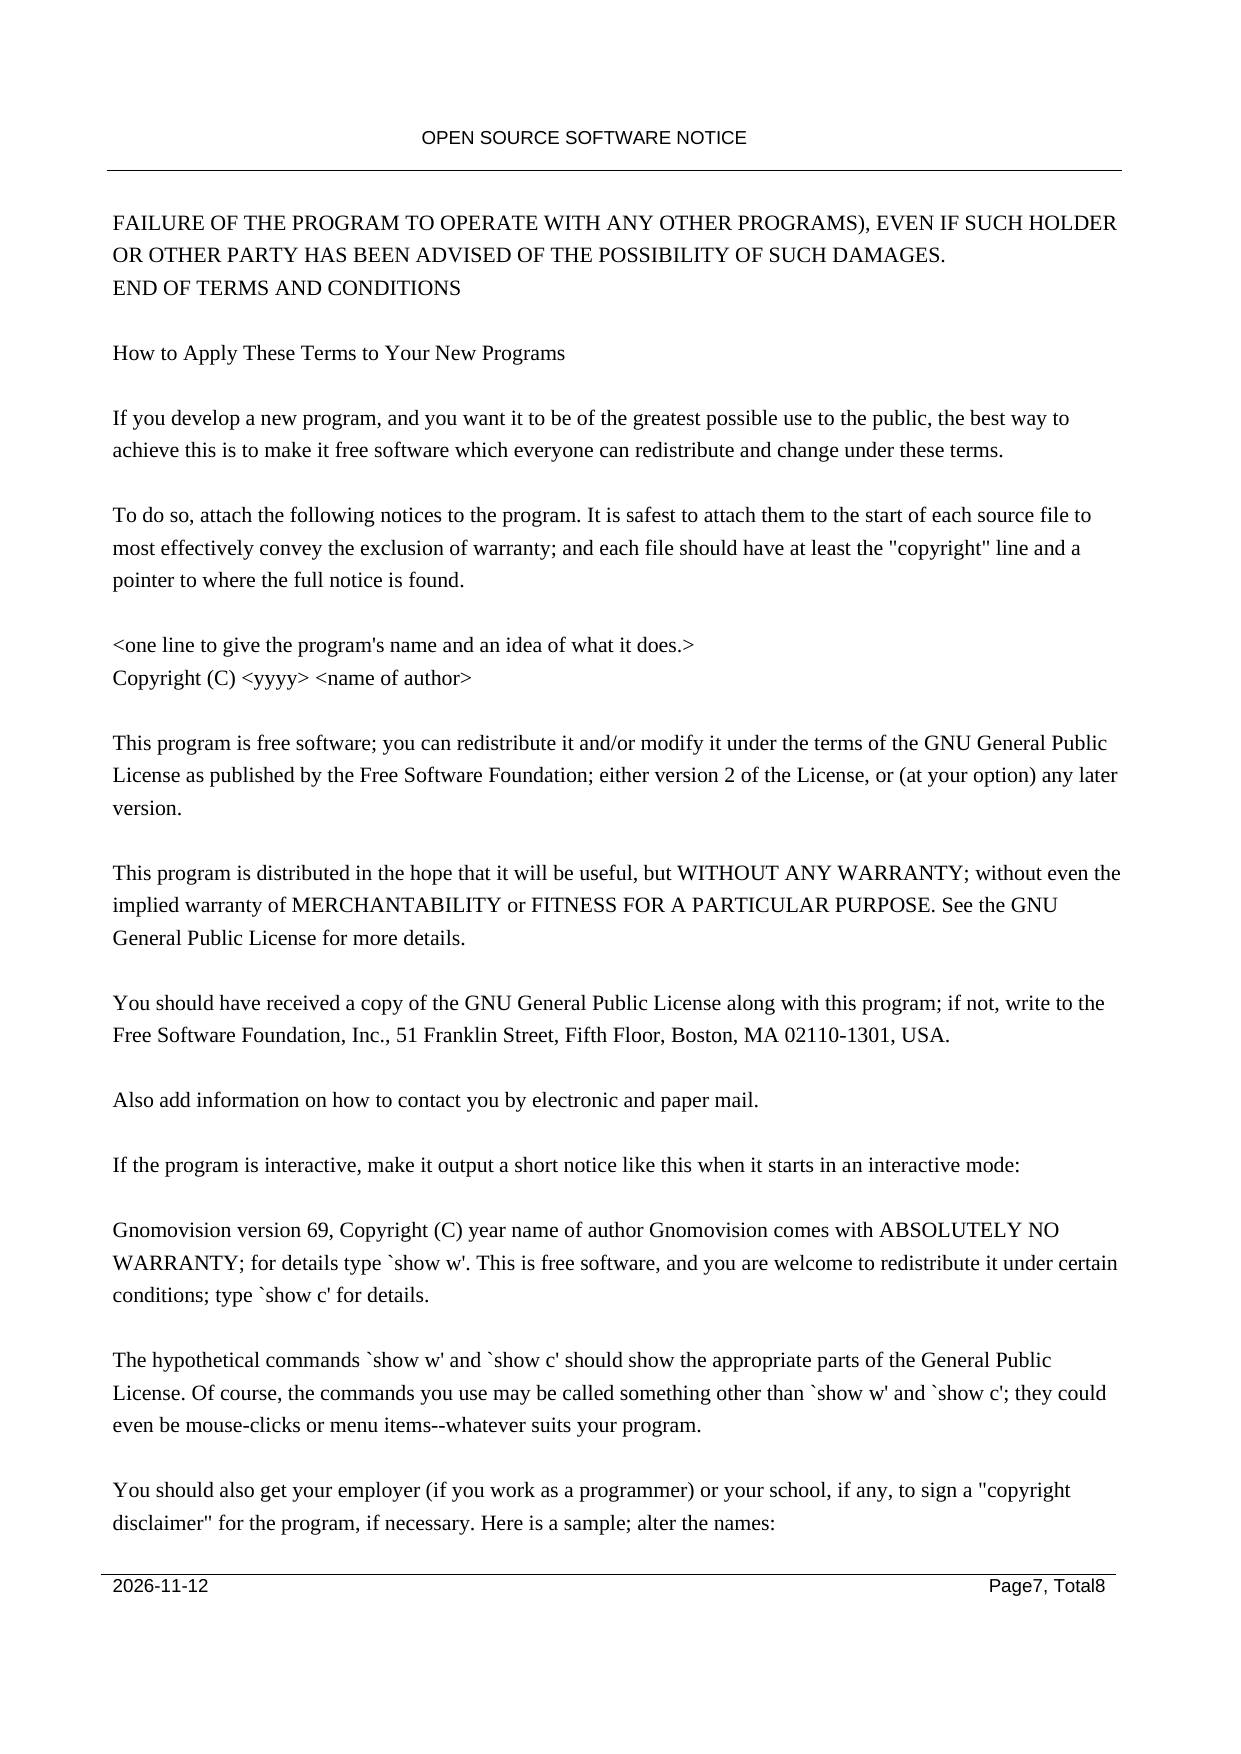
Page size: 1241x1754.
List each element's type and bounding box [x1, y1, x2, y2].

text [112, 206, 1128, 1539]
